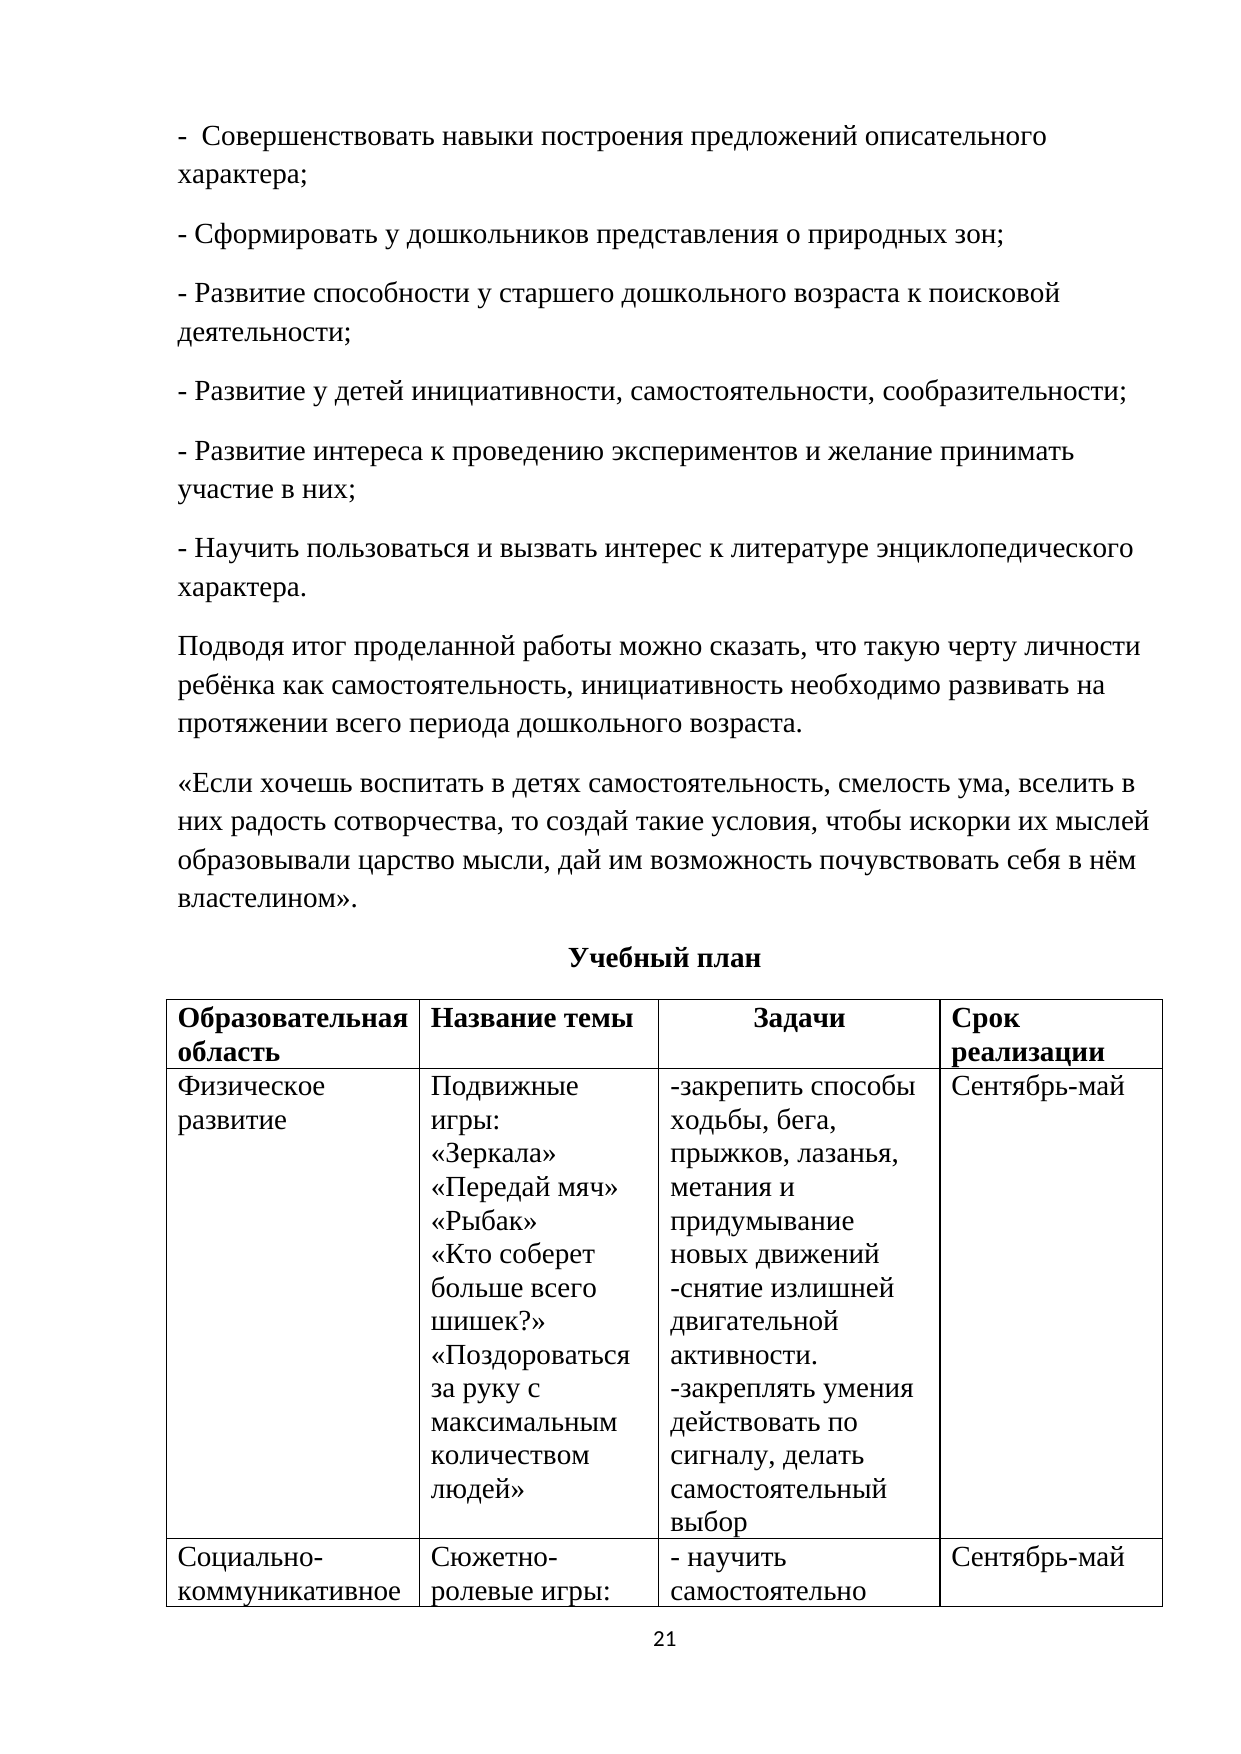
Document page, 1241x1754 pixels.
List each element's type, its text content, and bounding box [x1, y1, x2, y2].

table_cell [167, 1539, 419, 1606]
table_header Образовательная область [167, 1000, 419, 1067]
text «Если хочешь воспитать в детях самостоятельность, смелость ума, вселить в них радость сотворчества, то создай такие условия, чтобы искорки их мыслей образовывали царство мысли, дай им возможность почувствовать себя в нём властелином». [177, 765, 1152, 914]
table_cell Подвижные игры: «Зеркала» «Передай мяч» «Рыбак» «Кто соберет больше всего шишек?» «Поздороваться за руку с максимальным количеством людей» [420, 1069, 658, 1538]
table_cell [420, 1539, 658, 1606]
text - Развитие у детей инициативности, самостоятельности, сообразительности; [177, 373, 1152, 407]
text - Развитие способности у старшего дошкольного возраста к поисковой деятельности; [177, 275, 1152, 347]
text Учебный план [177, 940, 1152, 973]
table_cell Физическое развитие [167, 1069, 419, 1538]
table_header Задачи [659, 1000, 939, 1067]
text - Научить пользоваться и вызвать интерес к литературе энциклопедического характера. [177, 531, 1152, 603]
text Подводя итог проделанной работы можно сказать, что такую черту личности ребёнка как самостоятельность, инициативность необходимо развивать на протяжении всего периода дошкольного возраста. [177, 628, 1152, 739]
table_header Название темы [420, 1000, 658, 1067]
table_header Срок реализации [941, 1000, 1162, 1067]
text - Сформировать у дошкольников представления о природных зон; [177, 216, 1152, 249]
table_cell Сентябрь-май [941, 1539, 1162, 1606]
table_cell Сентябрь-май [941, 1069, 1162, 1538]
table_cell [659, 1539, 939, 1606]
text - Развитие интереса к проведению экспериментов и желание принимать участие в них; [177, 433, 1152, 505]
text - Совершенствовать навыки построения предложений описательного характера; [177, 118, 1152, 190]
table_cell -закрепить способы ходьбы, бега, прыжков, лазанья, метания и придумывание новых движений -снятие излишней двигательной активности. -закреплять умения действовать по сигналу, делать самостоятельный выбор [659, 1069, 939, 1538]
